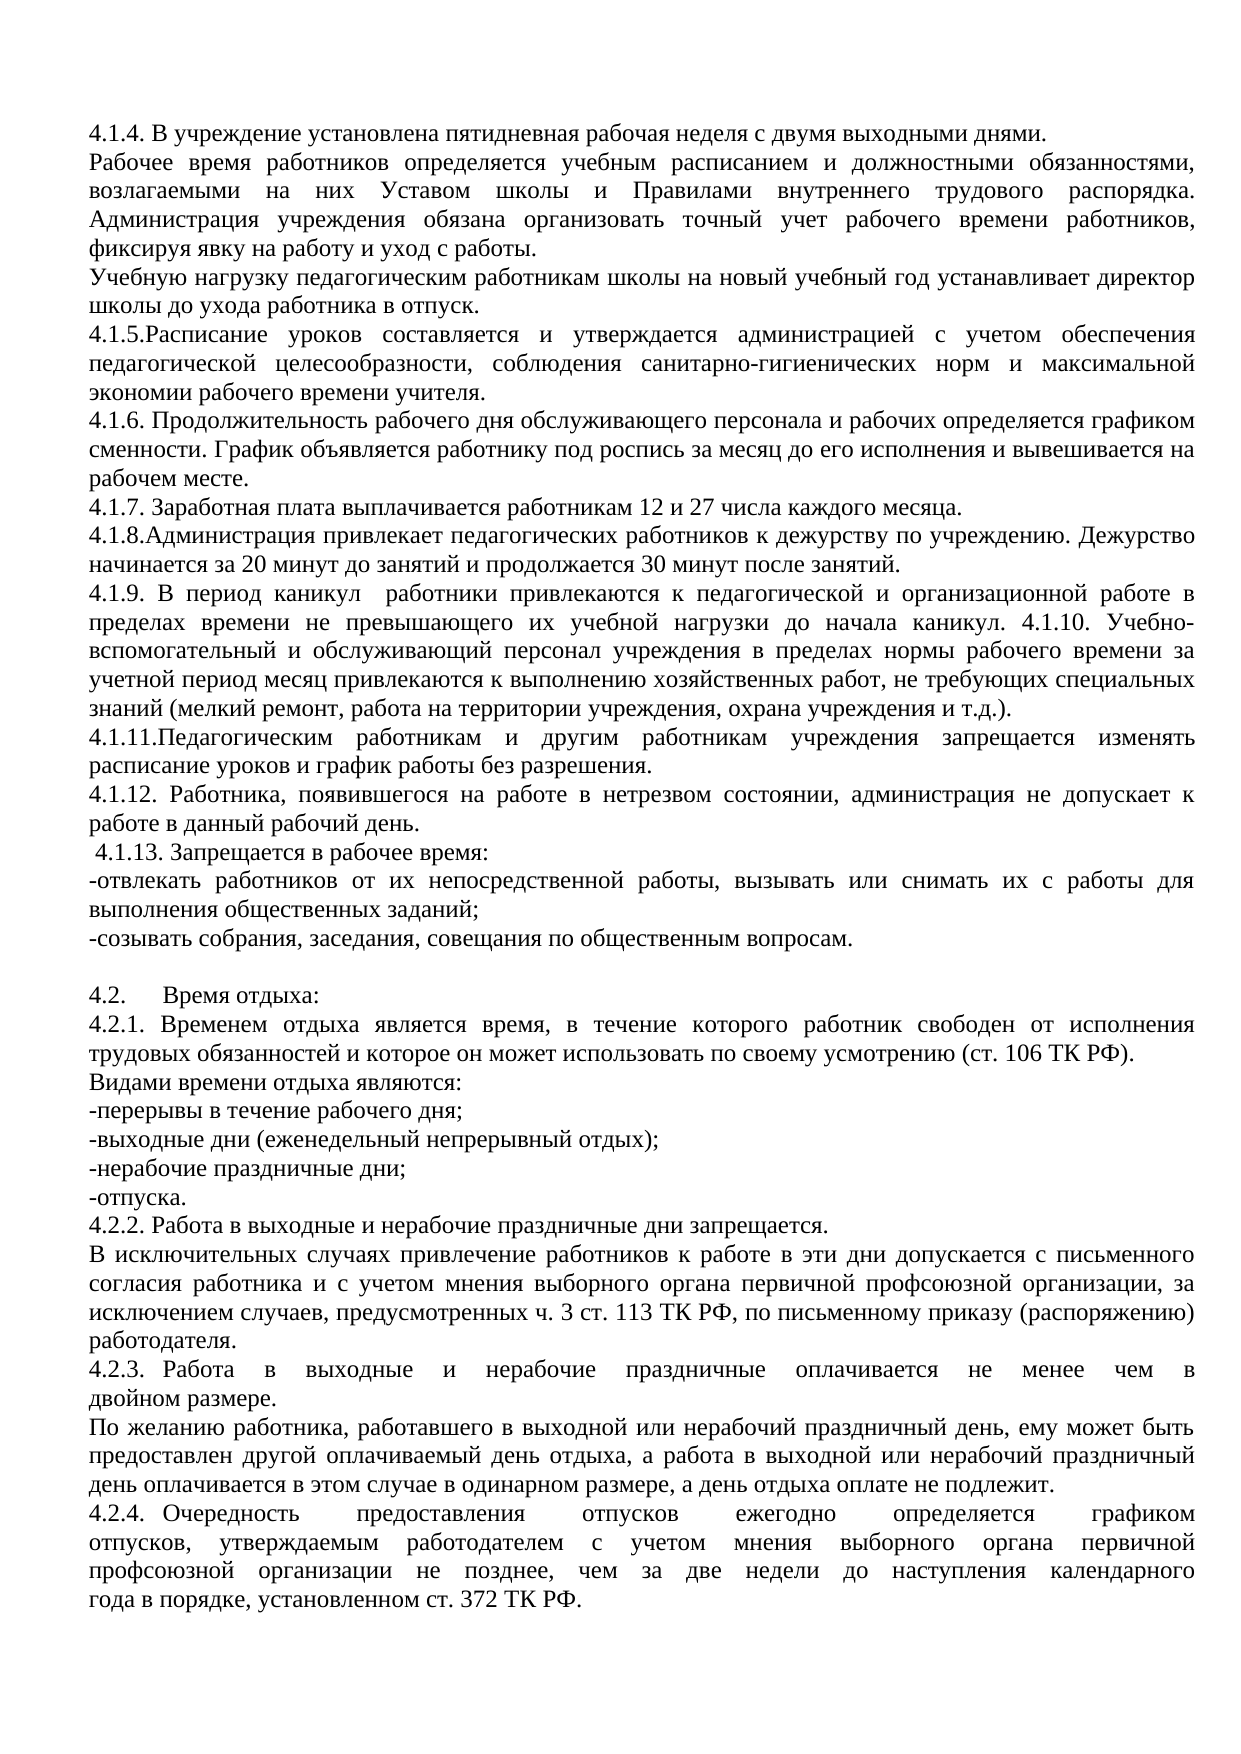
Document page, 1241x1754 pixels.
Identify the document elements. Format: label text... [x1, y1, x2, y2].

text 4.1.7. Заработная плата выплачивается работникам 12 и 27 числа каждого месяца. [88, 492, 1196, 521]
text -созывать собрания, заседания, совещания по общественным вопросам. [88, 923, 1196, 952]
text -отпуска. [88, 1182, 1196, 1211]
text 4.2. Время отдыха: [88, 981, 1196, 1009]
text Учебную нагрузку педагогическим работникам школы на новый учебный год устанавливает директор школы до ухода работника в отпуск. [88, 262, 1196, 319]
text 4.1.13. Запрещается в рабочее время: [88, 837, 1196, 866]
text -перерывы в течение рабочего дня; [88, 1096, 1196, 1124]
text В исключительных случаях привлечение работников к работе в эти дни допускается с письменного согласия работника и с учетом мнения выборного органа первичной профсоюзной организации, за исключением случаев, предусмотренных ч. 3 ст. 113 ТК РФ, по письменному приказу (распоряжению) работодателя. [88, 1239, 1196, 1354]
text 4.1.8.Администрация привлекает педагогических работников к дежурству по учреждению. Дежурство начинается за 20 минут до занятий и продолжается 30 минут после занятий. [88, 521, 1196, 578]
text 4.1.12. Работника, появившегося на работе в нетрезвом состоянии, администрация не допускает к работе в данный рабочий день. [88, 779, 1196, 837]
text Рабочее время работников определяется учебным расписанием и должностными обязанностями, возлагаемыми на них Уставом школы и Правилами внутреннего трудового распорядка. Администрация учреждения обязана организовать точный учет рабочего времени работников, фиксируя явку на работу и уход с работы. [88, 147, 1196, 262]
text 4.1.11.Педагогическим работникам и другим работникам учреждения запрещается изменять расписание уроков и график работы без разрешения. [88, 722, 1196, 779]
text 4.2.4. Очередность предоставления отпусков ежегодно определяется графиком отпусков, утверждаемым работодателем с учетом мнения выборного органа первичной профсоюзной организации не позднее, чем за две недели до наступления календарного года в порядке, установленном ст. 372 ТК РФ. [88, 1498, 1196, 1613]
text 4.1.6. Продолжительность рабочего дня обслуживающего персонала и рабочих определяется графиком сменности. График объявляется работнику под роспись за месяц до его исполнения и вывешивается на рабочем месте. [88, 406, 1196, 492]
text 4.2.2. Работа в выходные и нерабочие праздничные дни запрещается. [88, 1211, 1196, 1239]
text По желанию работника, работавшего в выходной или нерабочий праздничный день, ему может быть предоставлен другой оплачиваемый день отдыха, а работа в выходной или нерабочий праздничный день оплачивается в этом случае в одинарном размере, а день отдыха оплате не подлежит. [88, 1412, 1196, 1498]
text 4.2.1. Временем отдыха является время, в течение которого работник свободен от исполнения трудовых обязанностей и которое он может использовать по своему усмотрению (ст. 106 ТК РФ). [88, 1009, 1196, 1067]
text -отвлекать работников от их непосредственной работы, вызывать или снимать их с работы для выполнения общественных заданий; [88, 866, 1196, 923]
text 4.1.4. В учреждение установлена пятидневная рабочая неделя с двумя выходными днями. [88, 118, 1196, 147]
text 4.2.3. Работа в выходные и нерабочие праздничные оплачивается не менее чем в двойном размере. [88, 1354, 1196, 1412]
text 4.1.5.Расписание уроков составляется и утверждается администрацией с учетом обеспечения педагогической целесообразности, соблюдения санитарно-гигиенических норм и максимальной экономии рабочего времени учителя. [88, 319, 1196, 406]
text Видами времени отдыха являются: [88, 1067, 1196, 1096]
text 4.1.9. В период каникул работники привлекаются к педагогической и организационной работе в пределах времени не превышающего их учебной нагрузки до начала каникул. 4.1.10. Учебно-вспомогательный и обслуживающий персонал учреждения в пределах нормы рабочего времени за учетной период месяц привлекаются к выполнению хозяйственных работ, не требующих специальных знаний (мелкий ремонт, работа на территории учреждения, охрана учреждения и т.д.). [88, 578, 1196, 722]
text -нерабочие праздничные дни; [88, 1153, 1196, 1182]
text -выходные дни (еженедельный непрерывный отдых); [88, 1124, 1196, 1153]
